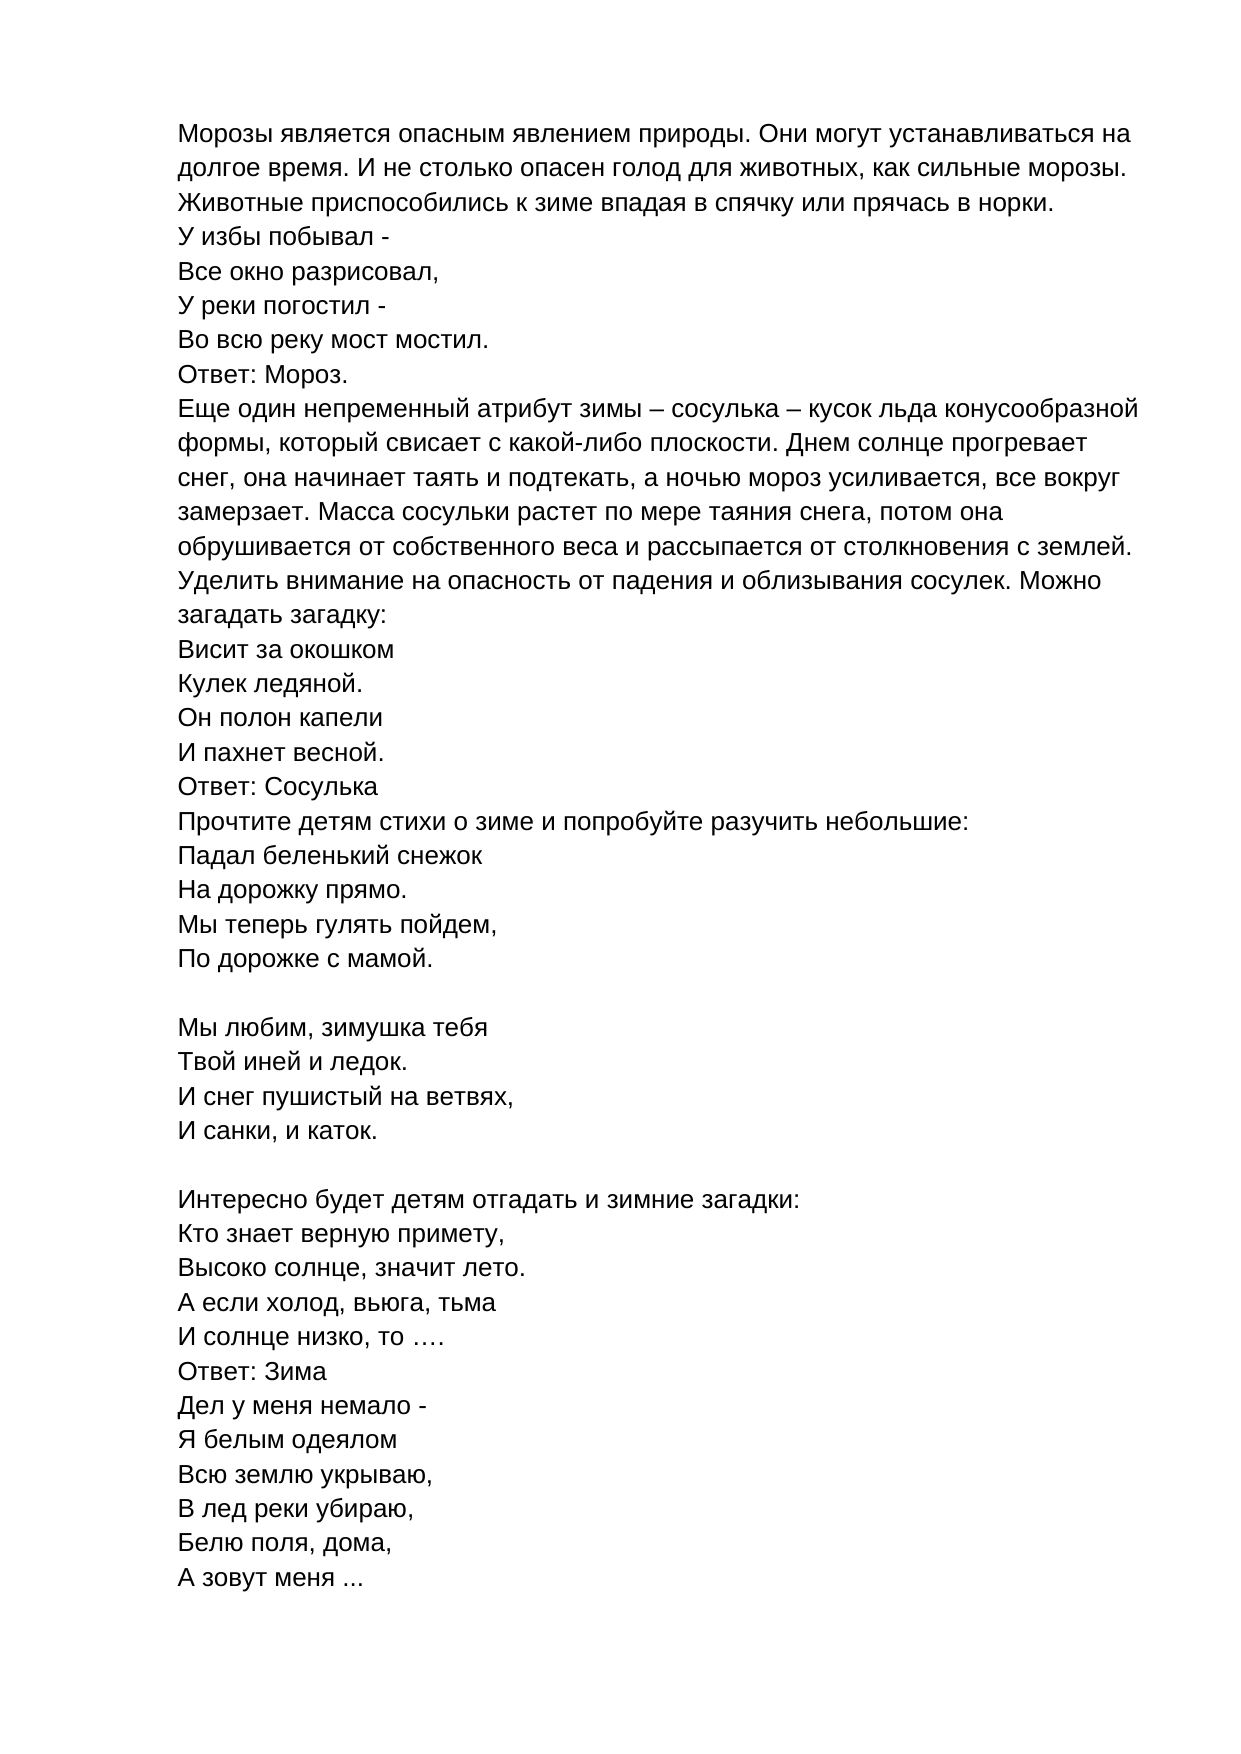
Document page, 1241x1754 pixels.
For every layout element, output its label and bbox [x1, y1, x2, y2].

text [177, 118, 1152, 1626]
